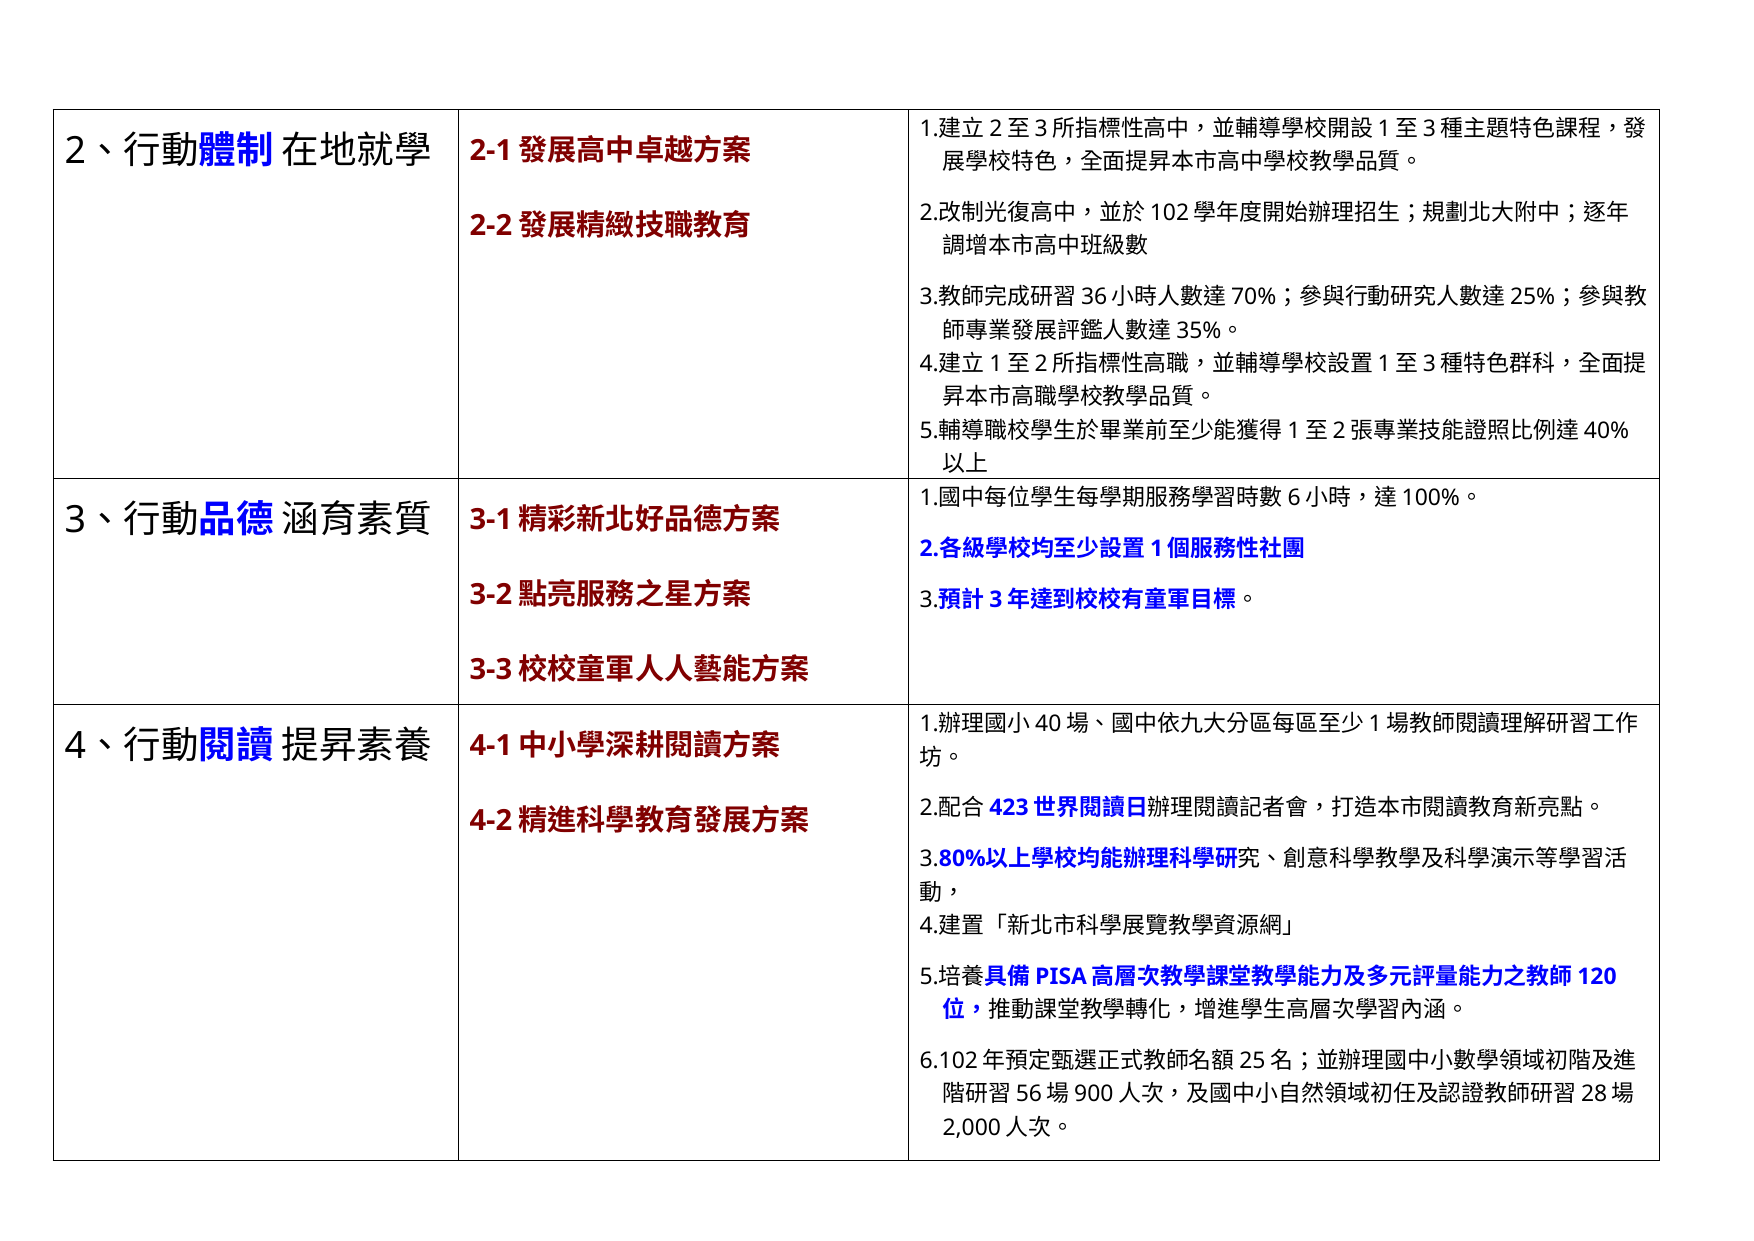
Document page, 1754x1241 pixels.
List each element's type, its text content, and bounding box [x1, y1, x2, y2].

table_cell 1.國中每位學生每學期服務學習時數 6小時，達100%。 2.各級學校均至少設置1個服務性社團 3.預計3年達到校校有童軍目標。 [909, 479, 1659, 704]
table_cell 2、行動體制 在地就學 [54, 110, 458, 478]
table_cell 1.辦理國小40場、國中依九大分區每區至少1場教師閱讀理解研習工作坊。 2.配合423世界閱讀日辦理閱讀記者會，打造本市閱讀教育新亮點。 3.80%以上學校均能辦理科學研究、創意科學教學及科學演示等學習活動， 4.建置「新北市科學展覽教學資源網」 5.培養具備PISA高層次教學課堂教學能力及多元評量能力之教師120位，推動課堂教學轉化，增進學生高層次學習內涵。 6.102年預定甄選正式教師名額25名；並辦理國中小數學領域初階及進階研習56場900人次，及國中小自然領域初任及認證教師研習28場2,000人次。 [909, 705, 1659, 1159]
table_cell 4、行動閱讀 提昇素養 [54, 705, 458, 1159]
table_cell 3、行動品德 涵育素質 [54, 479, 458, 704]
table_cell 2-1發展高中卓越方案 2-2發展精緻技職教育 [459, 110, 908, 478]
table_cell 4-1中小學深耕閱讀方案 4-2精進科學教育發展方案 [459, 705, 908, 1159]
table_cell 1.建立2至3所指標性高中，並輔導學校開設1至3種主題特色課程，發展學校特色，全面提昇本市高中學校教學品質。 2.改制光復高中，並於102學年度開始辦理招生；規劃北大附中；逐年調增本市高中班級數 3.教師完成研習36小時人數達70%；參與行動研究人數達25%；參與教師專業發展評鑑人數達35%。 4.建立1至2所指標性高職，並輔導學校設置1至3種特色群科，全面提昇本市高職學校教學品質。 5.輔導職校學生於畢業前至少能獲得1至2張專業技能證照比例達40%以上 [909, 110, 1659, 478]
table_cell 3-1精彩新北好品德方案 3-2點亮服務之星方案 3-3校校童軍人人藝能方案 [459, 479, 908, 704]
